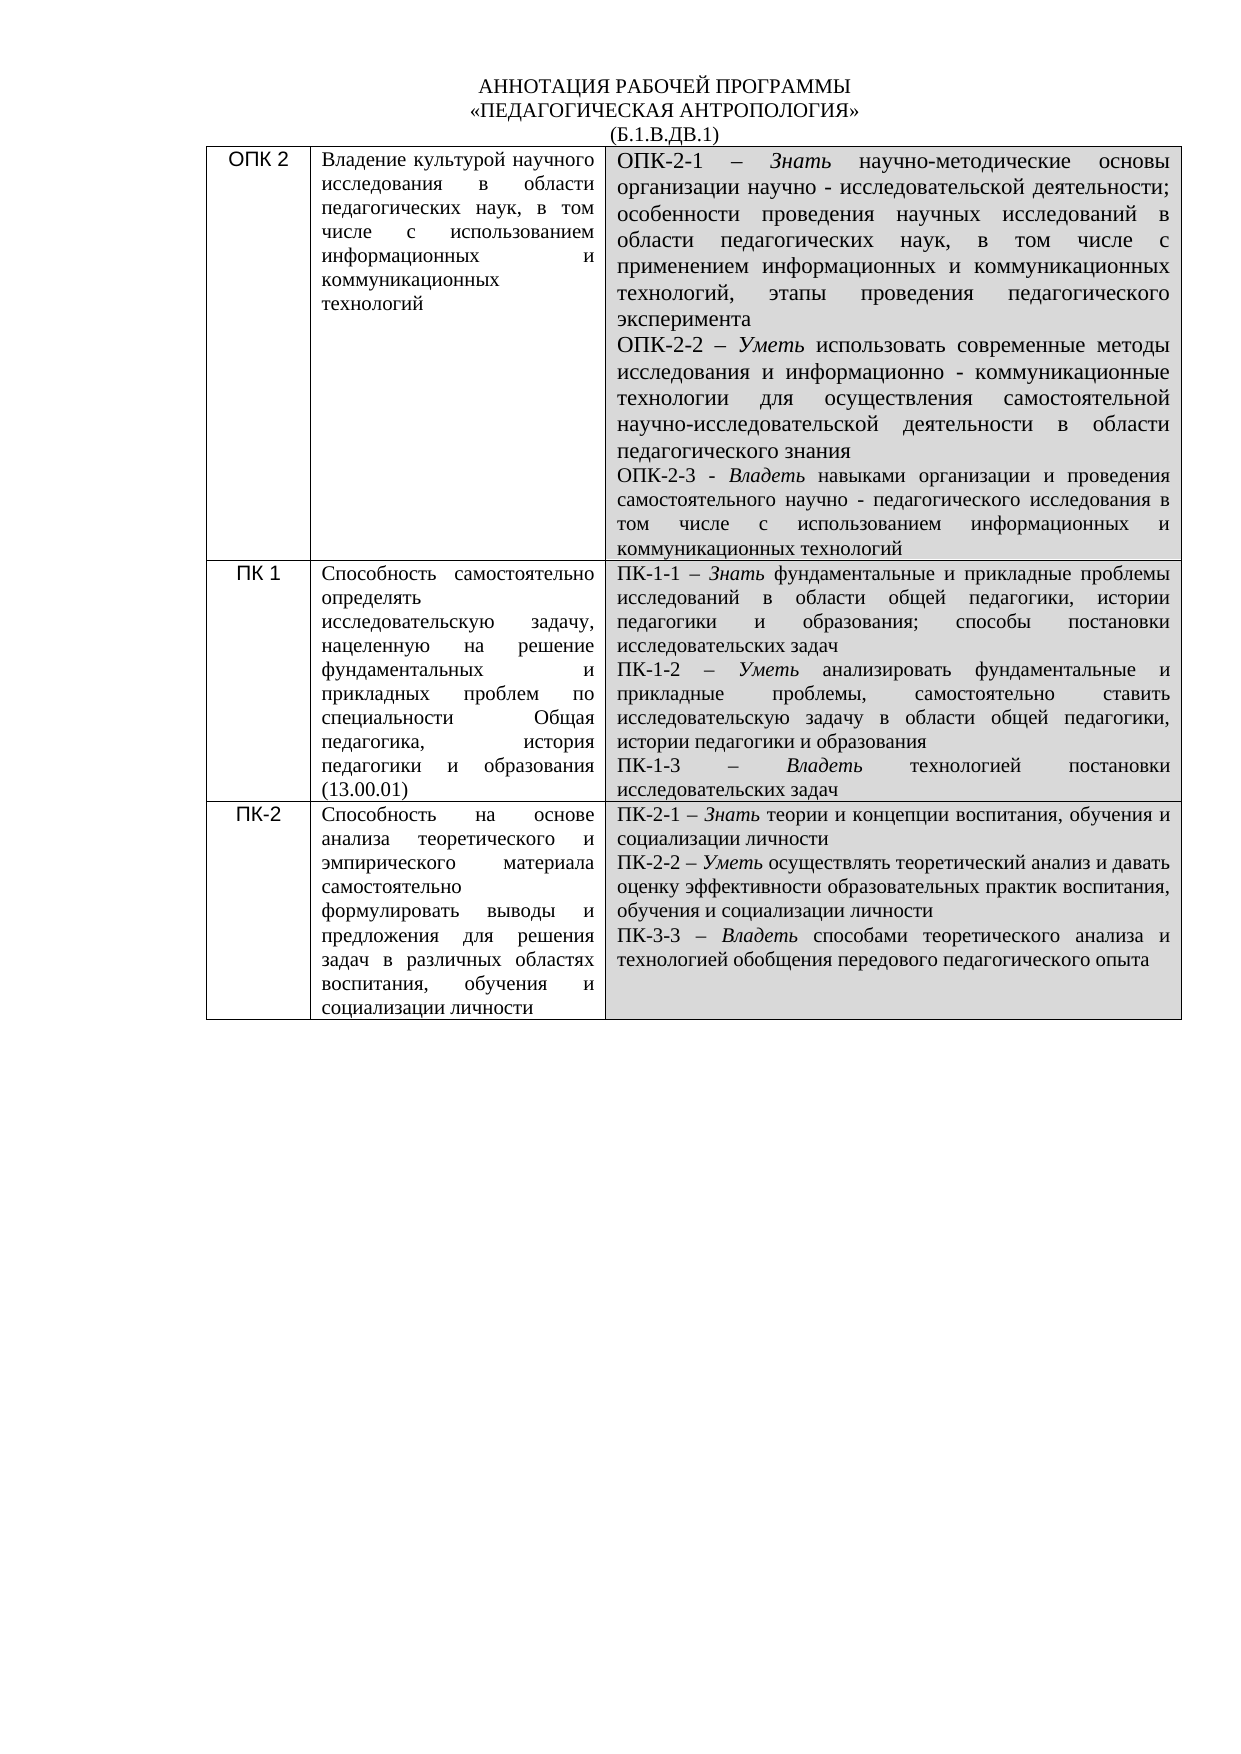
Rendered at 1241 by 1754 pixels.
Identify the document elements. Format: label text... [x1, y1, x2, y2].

table_cell ПК-1-1 – Знать фундаментальные и прикладные проблемы исследований в области общей педагогики, истории педагогики и образования; способы постановки исследовательских задач ПК-1-2 – Уметь анализировать фундаментальные и прикладные проблемы, самостоятельно ставить исследовательскую задачу в области общей педагогики, истории педагогики и образования ПК-1-3 – Владеть технологией постановки исследовательских задач [606, 561, 1181, 801]
table_cell Владение культурой научного исследования в области педагогических наук, в том числе с использованием информационных и коммуникационных технологий [311, 147, 605, 559]
table_cell ОПК 2 [207, 147, 310, 559]
table_cell Способность на основе анализа теоретического и эмпирического материала самостоятельно формулировать выводы и предложения для решения задач в различных областях воспитания, обучения и социализации личности [311, 802, 605, 1019]
table_cell ОПК-2-1 – Знать научно-методические основы организации научно - исследовательской деятельности; особенности проведения научных исследований в области педагогических наук, в том числе с применением информационных и коммуникационных технологий, этапы проведения педагогического эксперимента ОПК-2-2 – Уметь использовать современные методы исследования и информационно - коммуникационные технологии для осуществления самостоятельной научно-исследовательской деятельности в области педагогического знания ОПК-2-3 - Владеть навыками организации и проведения самостоятельного научно - педагогического исследования в том числе с использованием информационных и коммуникационных технологий [606, 147, 1181, 559]
table_cell ПК-2-1 – Знать теории и концепции воспитания, обучения и социализации личности ПК-2-2 – Уметь осуществлять теоретический анализ и давать оценку эффективности образовательных практик воспитания, обучения и социализации личности ПК-3-3 – Владеть способами теоретического анализа и технологией обобщения передового педагогического опыта [606, 802, 1181, 1019]
table_cell ПК 1 [207, 561, 310, 801]
table_cell ПК-2 [207, 802, 310, 1019]
table_cell Способность самостоятельно определять исследовательскую задачу, нацеленную на решение фундаментальных и прикладных проблем по специальности Общая педагогика, история педагогики и образования (13.00.01) [311, 561, 605, 801]
